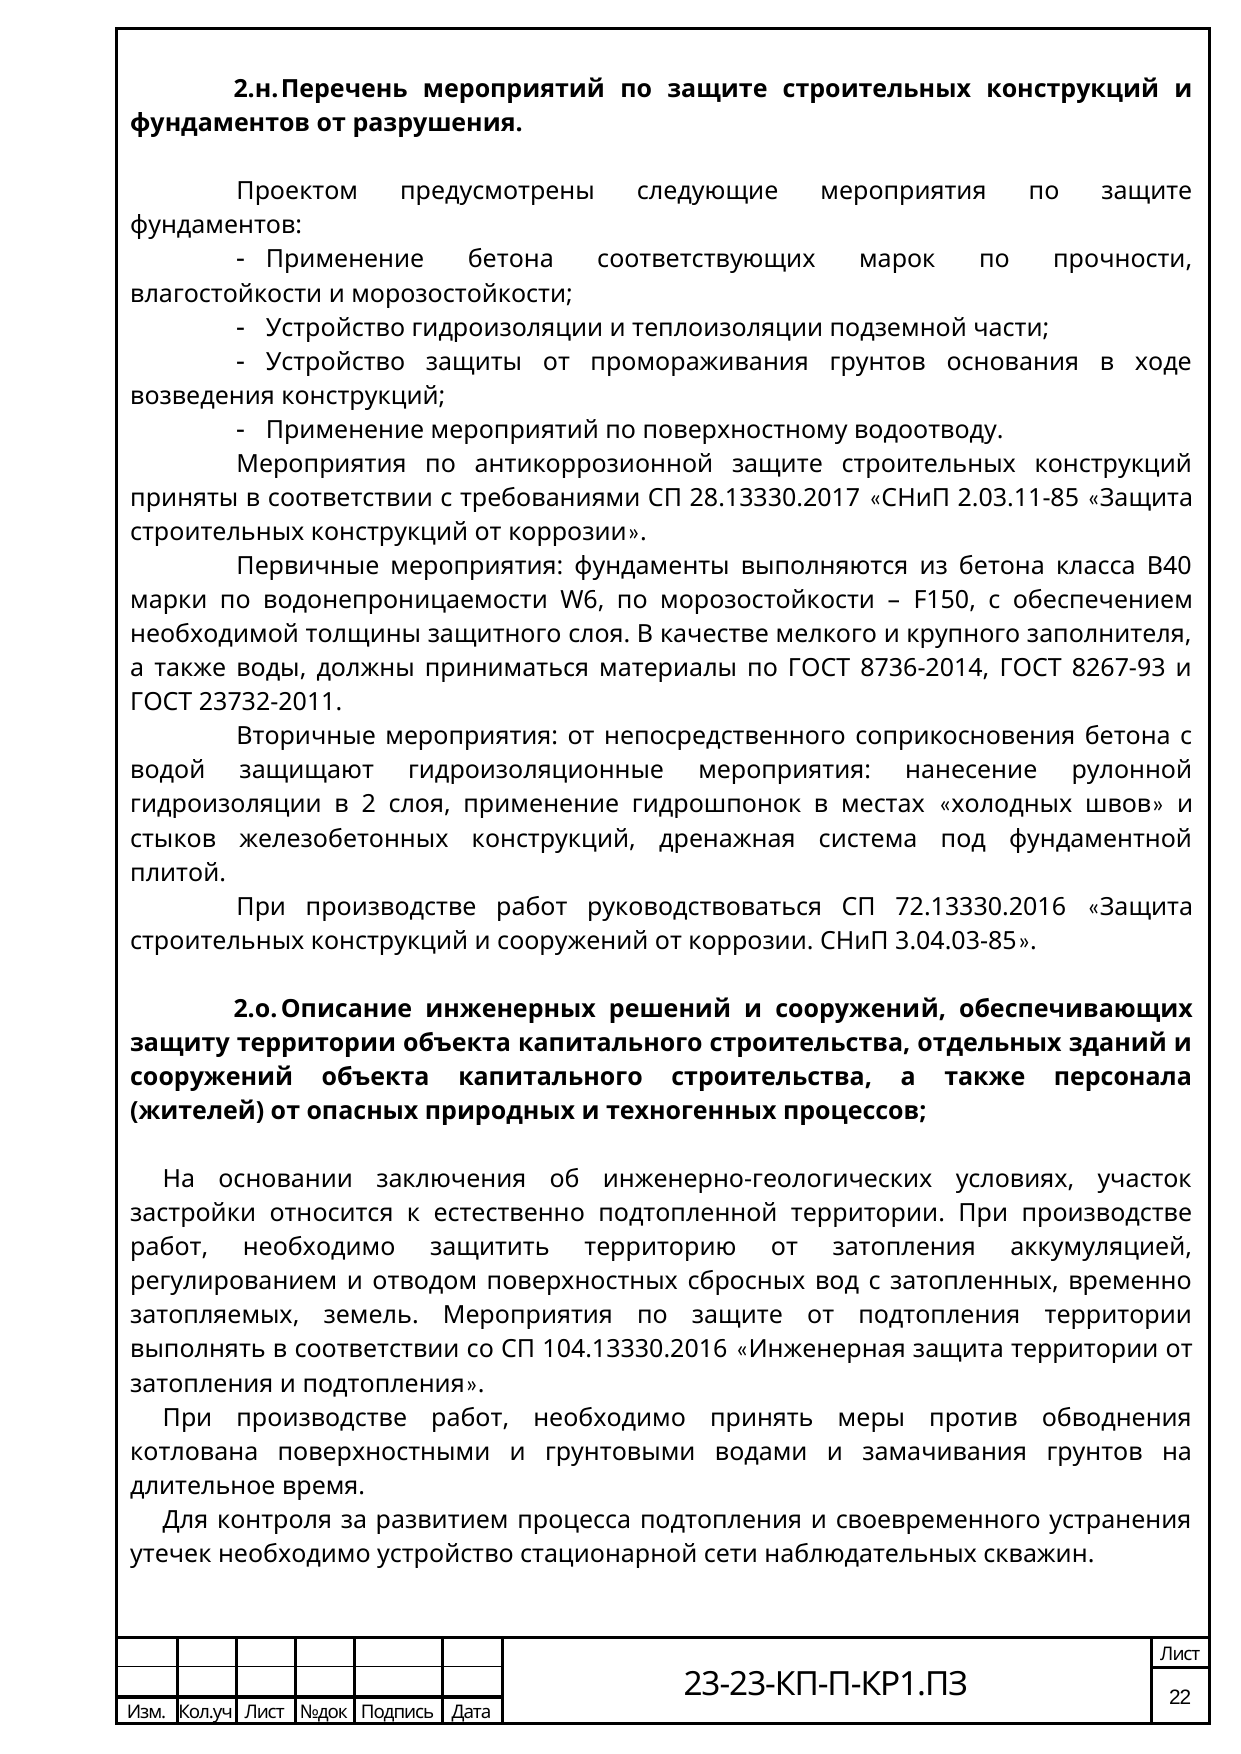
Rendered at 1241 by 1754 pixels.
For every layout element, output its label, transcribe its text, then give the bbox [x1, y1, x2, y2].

list Устройство защиты от промораживания грунтов основания в ходе возведения конструкций; [130, 343, 1193, 411]
list Применение мероприятий по поверхностному водоотводу. [130, 411, 1193, 446]
text Проектом предусмотрены следующие мероприятия по защите фундаментов: [130, 173, 1193, 241]
text Вторичные мероприятия: от непосредственного соприкосновения бетона с водой защищают гидроизоляционные мероприятия: нанесение рулонной гидроизоляции в 2 слоя, применение гидрошпонок в местах «холодных швов» и стыков железобетонных конструкций, дренажная система под фундаментной плитой. [130, 718, 1193, 888]
text Для контроля за развитием процесса подтопления и своевременного устранения утечек необходимо устройство стационарной сети наблюдательных скважин. [130, 1501, 1193, 1569]
list Устройство гидроизоляции и теплоизоляции подземной части; [130, 309, 1193, 343]
text На основании заключения об инженерно-геологических условиях, участок застройки относится к естественно подтопленной территории. При производстве работ, необходимо защитить территорию от затопления аккумуляцией, регулированием и отводом поверхностных сбросных вод с затопленных, временно затопляемых, земель. Мероприятия по защите от подтопления территории выполнять в соответствии со СП 104.13330.2016 «Инженерная защита территории от затопления и подтопления». [130, 1161, 1193, 1399]
text При производстве работ, необходимо принять меры против обводнения котлована поверхностными и грунтовыми водами и замачивания грунтов на длительное время. [130, 1399, 1193, 1501]
subtitle Описание инженерных решений и сооружений, обеспечивающих защиту территории объекта капитального строительства, отдельных зданий и сооружений объекта капитального строительства, а также персонала (жителей) от опасных природных и техногенных процессов; [130, 991, 1193, 1127]
list Применение бетона соответствующих марок по прочности, влагостойкости и морозостойкости; [130, 241, 1193, 309]
text Мероприятия по антикоррозионной защите строительных конструкций приняты в соответствии с требованиями СП 28.13330.2017 «СНиП 2.03.11-85 «Защита строительных конструкций от коррозии». [130, 446, 1193, 548]
text При производстве работ руководствоваться СП 72.13330.2016 «Защита строительных конструкций и сооружений от коррозии. СНиП 3.04.03-85». [130, 888, 1193, 956]
text Первичные мероприятия: фундаменты выполняются из бетона класса В40 марки по водонепроницаемости W6, по морозостойкости – F150, с обеспечением необходимой толщины защитного слоя. В качестве мелкого и крупного заполнителя, а также воды, должны приниматься материалы по ГОСТ 8736-2014, ГОСТ 8267-93 и ГОСТ 23732-2011. [130, 548, 1193, 718]
subtitle Перечень мероприятий по защите строительных конструкций и фундаментов от разрушения. [130, 71, 1193, 139]
